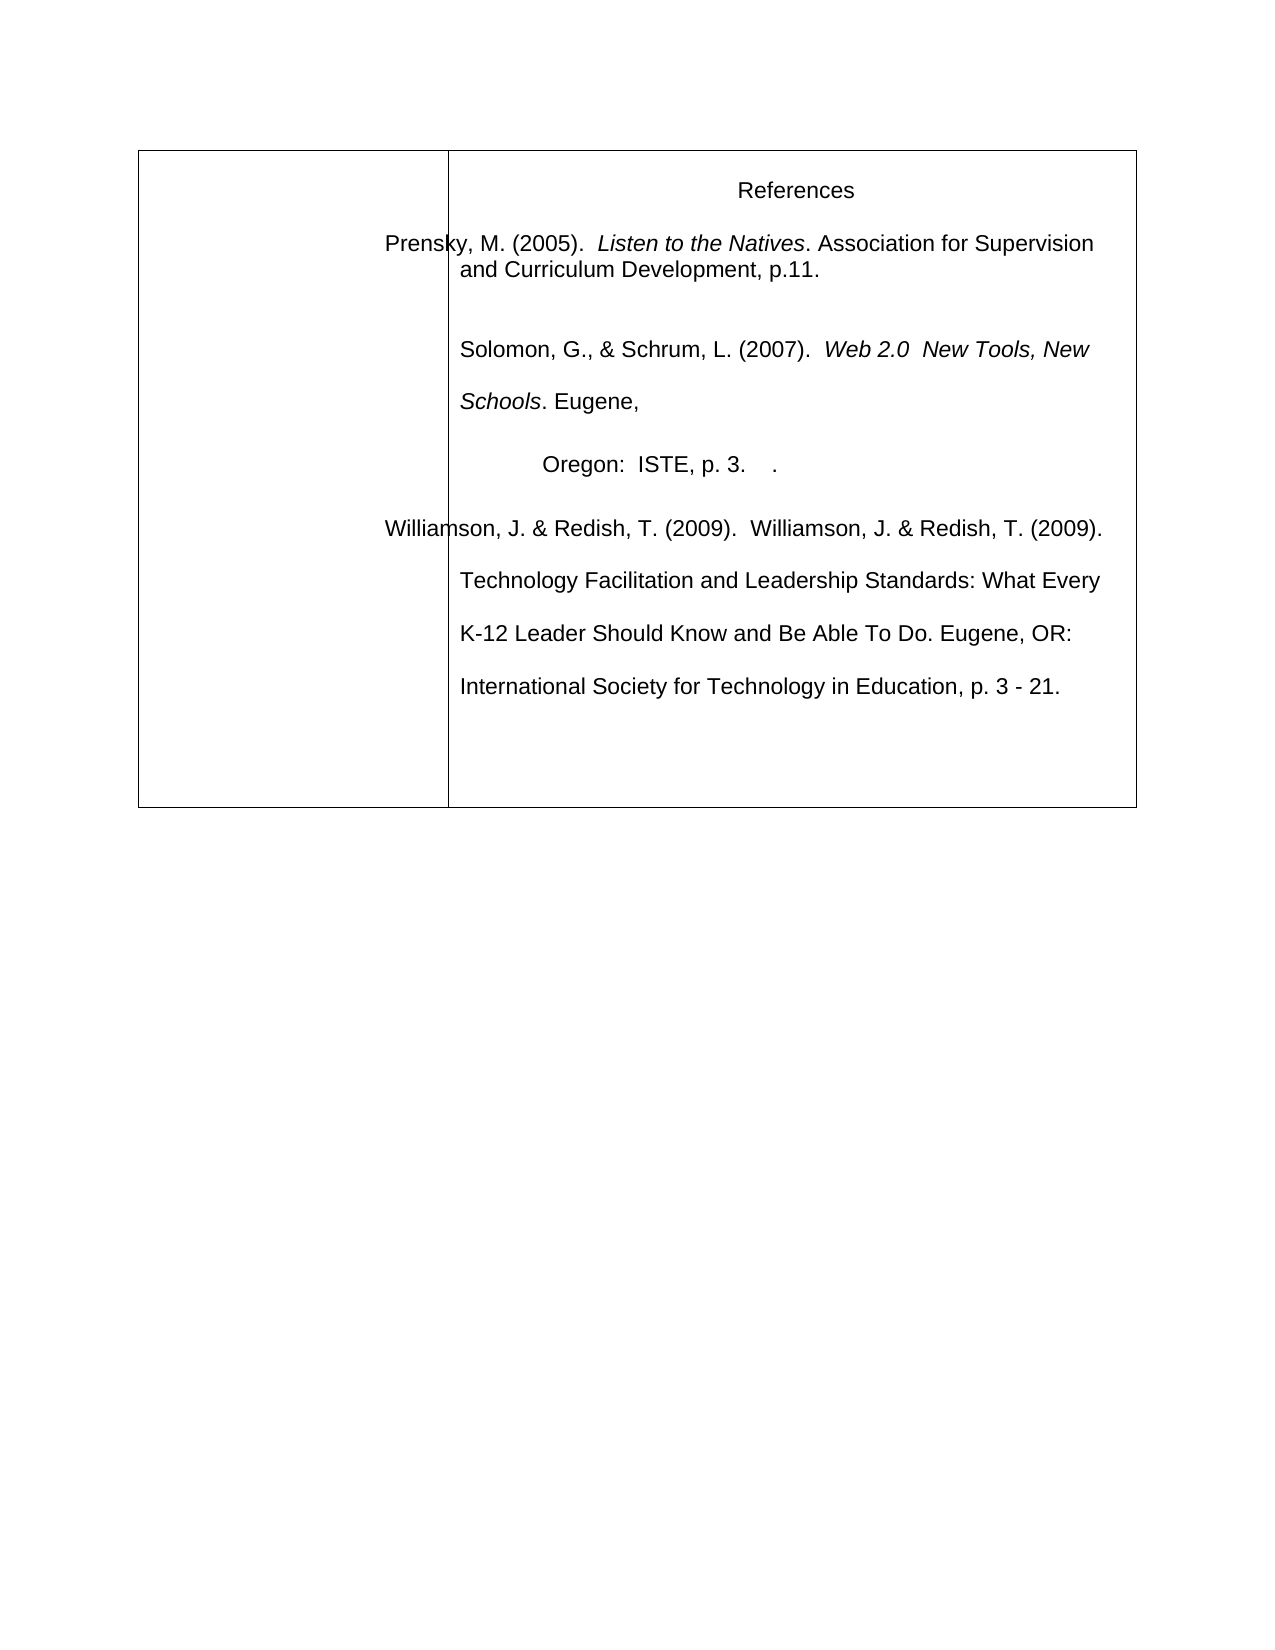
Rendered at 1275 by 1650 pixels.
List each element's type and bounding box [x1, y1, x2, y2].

table_cell [449, 151, 1136, 807]
table_cell [139, 151, 448, 807]
